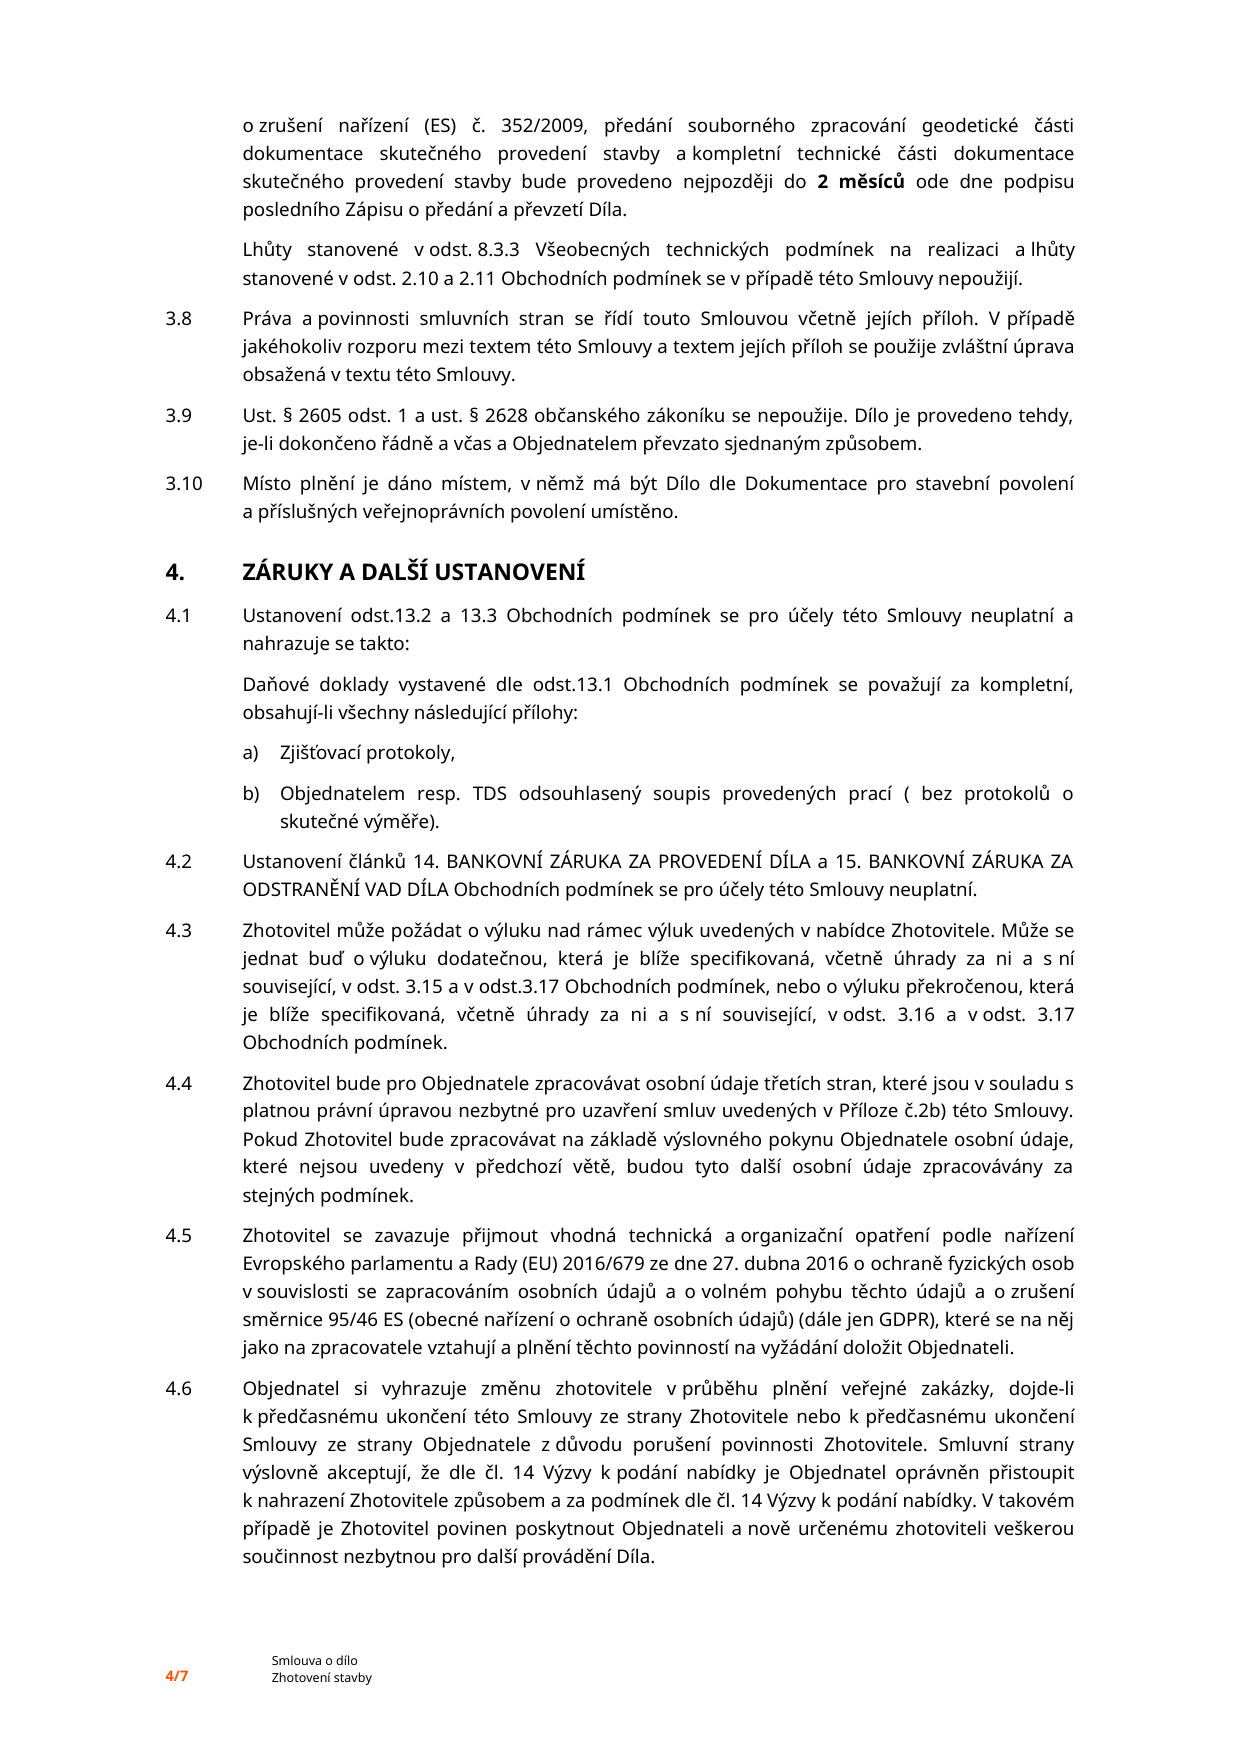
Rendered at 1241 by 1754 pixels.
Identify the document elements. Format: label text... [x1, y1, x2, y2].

text Ustanovení článků 14. BANKOVNÍ ZÁRUKA ZA PROVEDENÍ DÍLA a 15. BANKOVNÍ ZÁRUKA ZA ODSTRANĚNÍ VAD DÍLA Obchodních podmínek se pro účely této Smlouvy neuplatní. [165, 849, 1075, 902]
text Zhotovitel může požádat o výluku nad rámec výluk uvedených v nabídce Zhotovitele. Může se jednat buď o výluku dodatečnou, která je blíže specifikovaná, včetně úhrady za ni a s ní související, v odst. 3.15 a v odst.3.17 Obchodních podmínek, nebo o výluku překročenou, která je blíže specifikovaná, včetně úhrady za ni a s ní související, v odst. 3.16 a v odst. 3.17 Obchodních podmínek. [165, 917, 1075, 1055]
list Objednatelem resp. TDS odsouhlasený soupis provedených prací ( bez protokolů o skutečné výměře). [242, 780, 1075, 834]
text Zhotovitel bude pro Objednatele zpracovávat osobní údaje třetích stran, které jsou v souladu s platnou právní úpravou nezbytné pro uzavření smluv uvedených v Příloze č.2b) této Smlouvy. Pokud Zhotovitel bude zpracovávat na základě výslovného pokynu Objednatele osobní údaje, které nejsou uvedeny v předchozí větě, budou tyto další osobní údaje zpracovávány za stejných podmínek. [165, 1070, 1075, 1207]
list Daňové doklady vystavené dle odst.13.1 Obchodních podmínek se považují za kompletní, obsahují-li všechny následující přílohy: [242, 671, 1075, 724]
text Ustanovení odst.13.2 a 13.3 Obchodních podmínek se pro účely této Smlouvy neuplatní a nahrazuje se takto: [165, 602, 1075, 656]
text ZÁRUKY A DALŠÍ USTANOVENÍ [165, 556, 1075, 587]
text Práva a povinnosti smluvních stran se řídí touto Smlouvou včetně jejích příloh. V případě jakéhokoliv rozporu mezi textem této Smlouvy a textem jejích příloh se použije zvláštní úprava obsažená v textu této Smlouvy. [165, 305, 1075, 387]
text Místo plnění je dáno místem, v němž má být Dílo dle Dokumentace pro stavební povolení a příslušných veřejnoprávních povolení umístěno. [165, 470, 1075, 524]
text Lhůty stanovené v odst. 8.3.3 Všeobecných technických podmínek na realizaci a lhůty stanovené v odst. 2.10 a 2.11 Obchodních podmínek se v případě této Smlouvy nepoužijí. [242, 237, 1075, 290]
list Zjišťovací protokoly, [242, 739, 1075, 765]
text Ust. § 2605 odst. 1 a ust. § 2628 občanského zákoníku se nepoužije. Dílo je provedeno tehdy, je-li dokončeno řádně a včas a Objednatelem převzato sjednaným způsobem. [165, 402, 1075, 455]
text Objednatel si vyhrazuje změnu zhotovitele v průběhu plnění veřejné zakázky, dojde-li k předčasnému ukončení této Smlouvy ze strany Zhotovitele nebo k předčasnému ukončení Smlouvy ze strany Objednatele z důvodu porušení povinnosti Zhotovitele. Smluvní strany výslovně akceptují, že dle čl. 14 Výzvy k podání nabídky je Objednatel oprávněn přistoupit k nahrazení Zhotovitele způsobem a za podmínek dle čl. 14 Výzvy k podání nabídky. V takovém případě je Zhotovitel povinen poskytnout Objednateli a nově určenému zhotoviteli veškerou součinnost nezbytnou pro další provádění Díla. [165, 1375, 1075, 1569]
text Zhotovitel se zavazuje přijmout vhodná technická a organizační opatření podle nařízení Evropského parlamentu a Rady (EU) 2016/679 ze dne 27. dubna 2016 o ochraně fyzických osob v souvislosti se zapracováním osobních údajů a o volném pohybu těchto údajů a o zrušení směrnice 95/46 ES (obecné nařízení o ochraně osobních údajů) (dále jen GDPR), které se na něj jako na zpracovatele vztahují a plnění těchto povinností na vyžádání doložit Objednateli. [165, 1222, 1075, 1360]
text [242, 112, 1075, 222]
